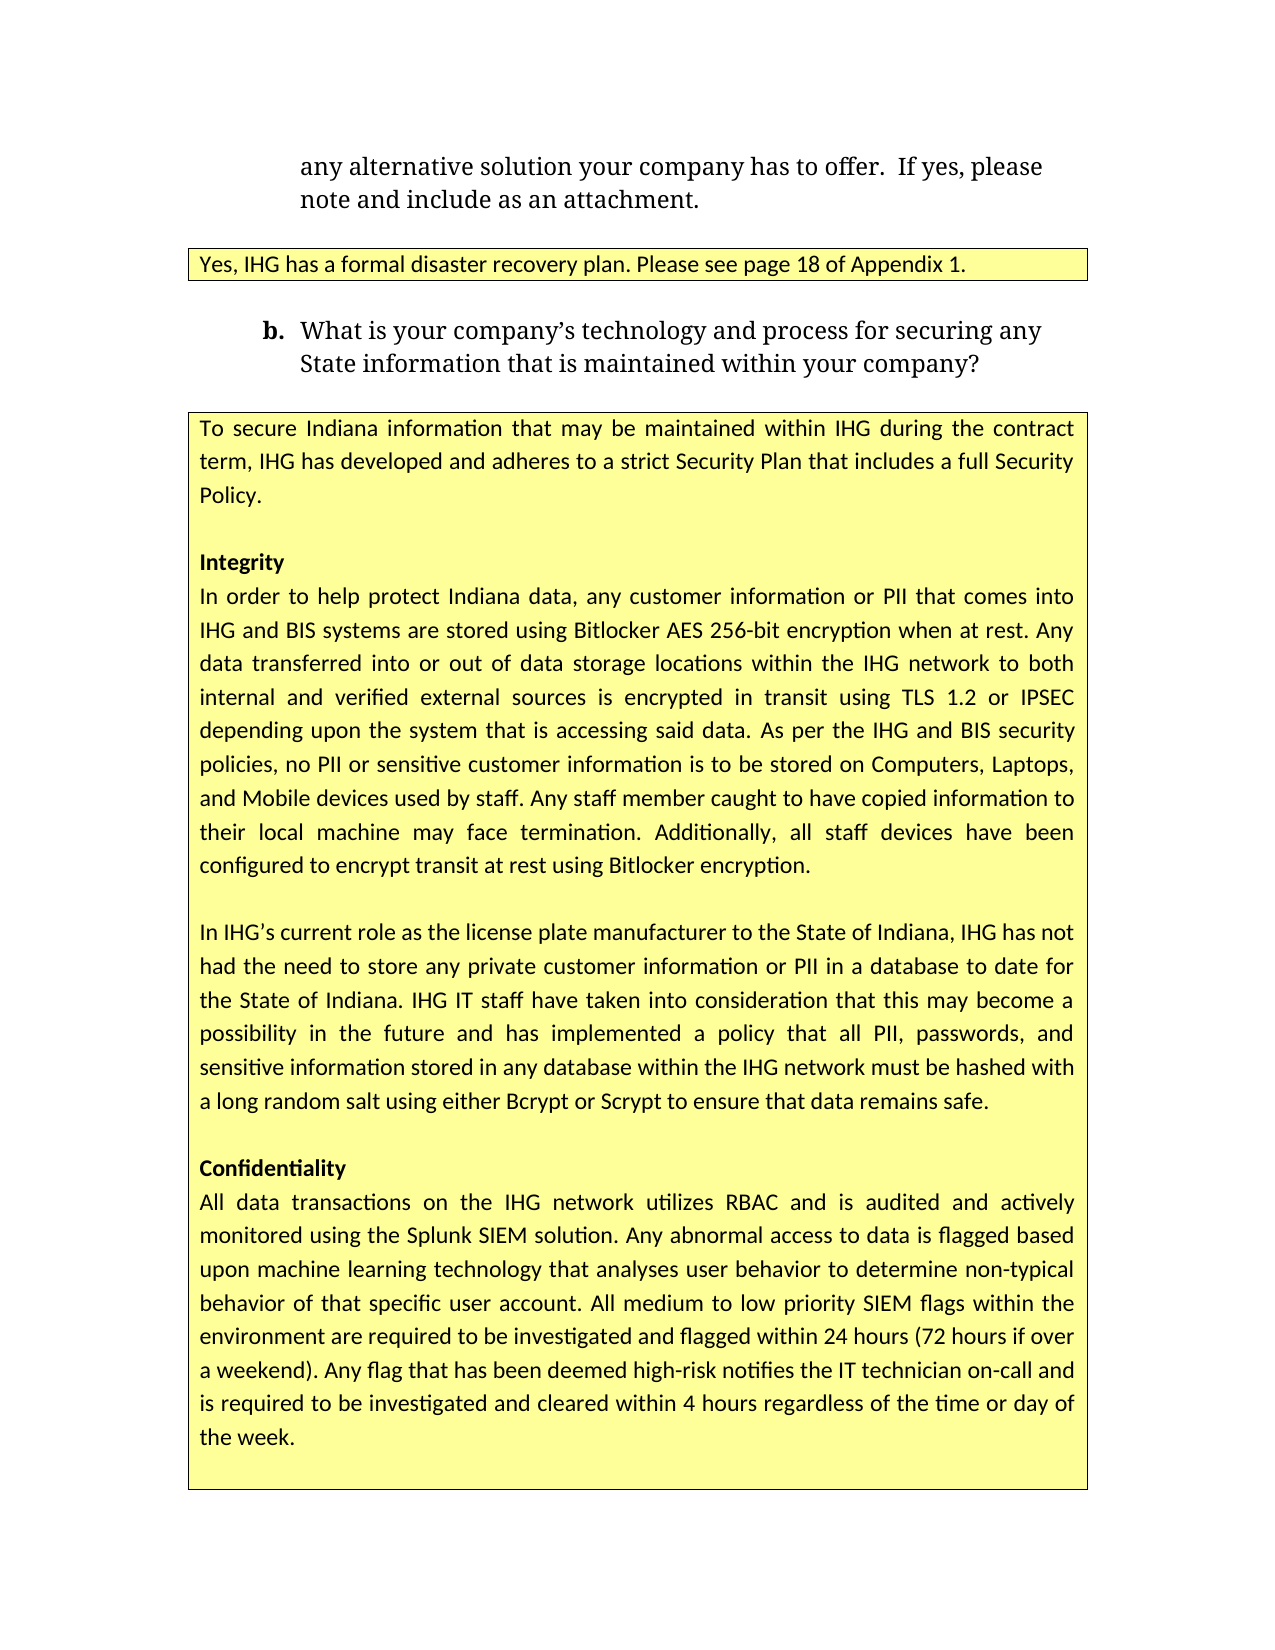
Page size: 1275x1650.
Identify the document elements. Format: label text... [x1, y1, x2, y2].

table_header Yes, IHG has a formal disaster recovery plan. Please see page 18 of Appendix 1. [189, 249, 1087, 280]
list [262, 150, 1087, 215]
list What is your company’s technology and process for securing any State information that is maintained within your company? [262, 314, 1087, 379]
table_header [189, 413, 1087, 1489]
